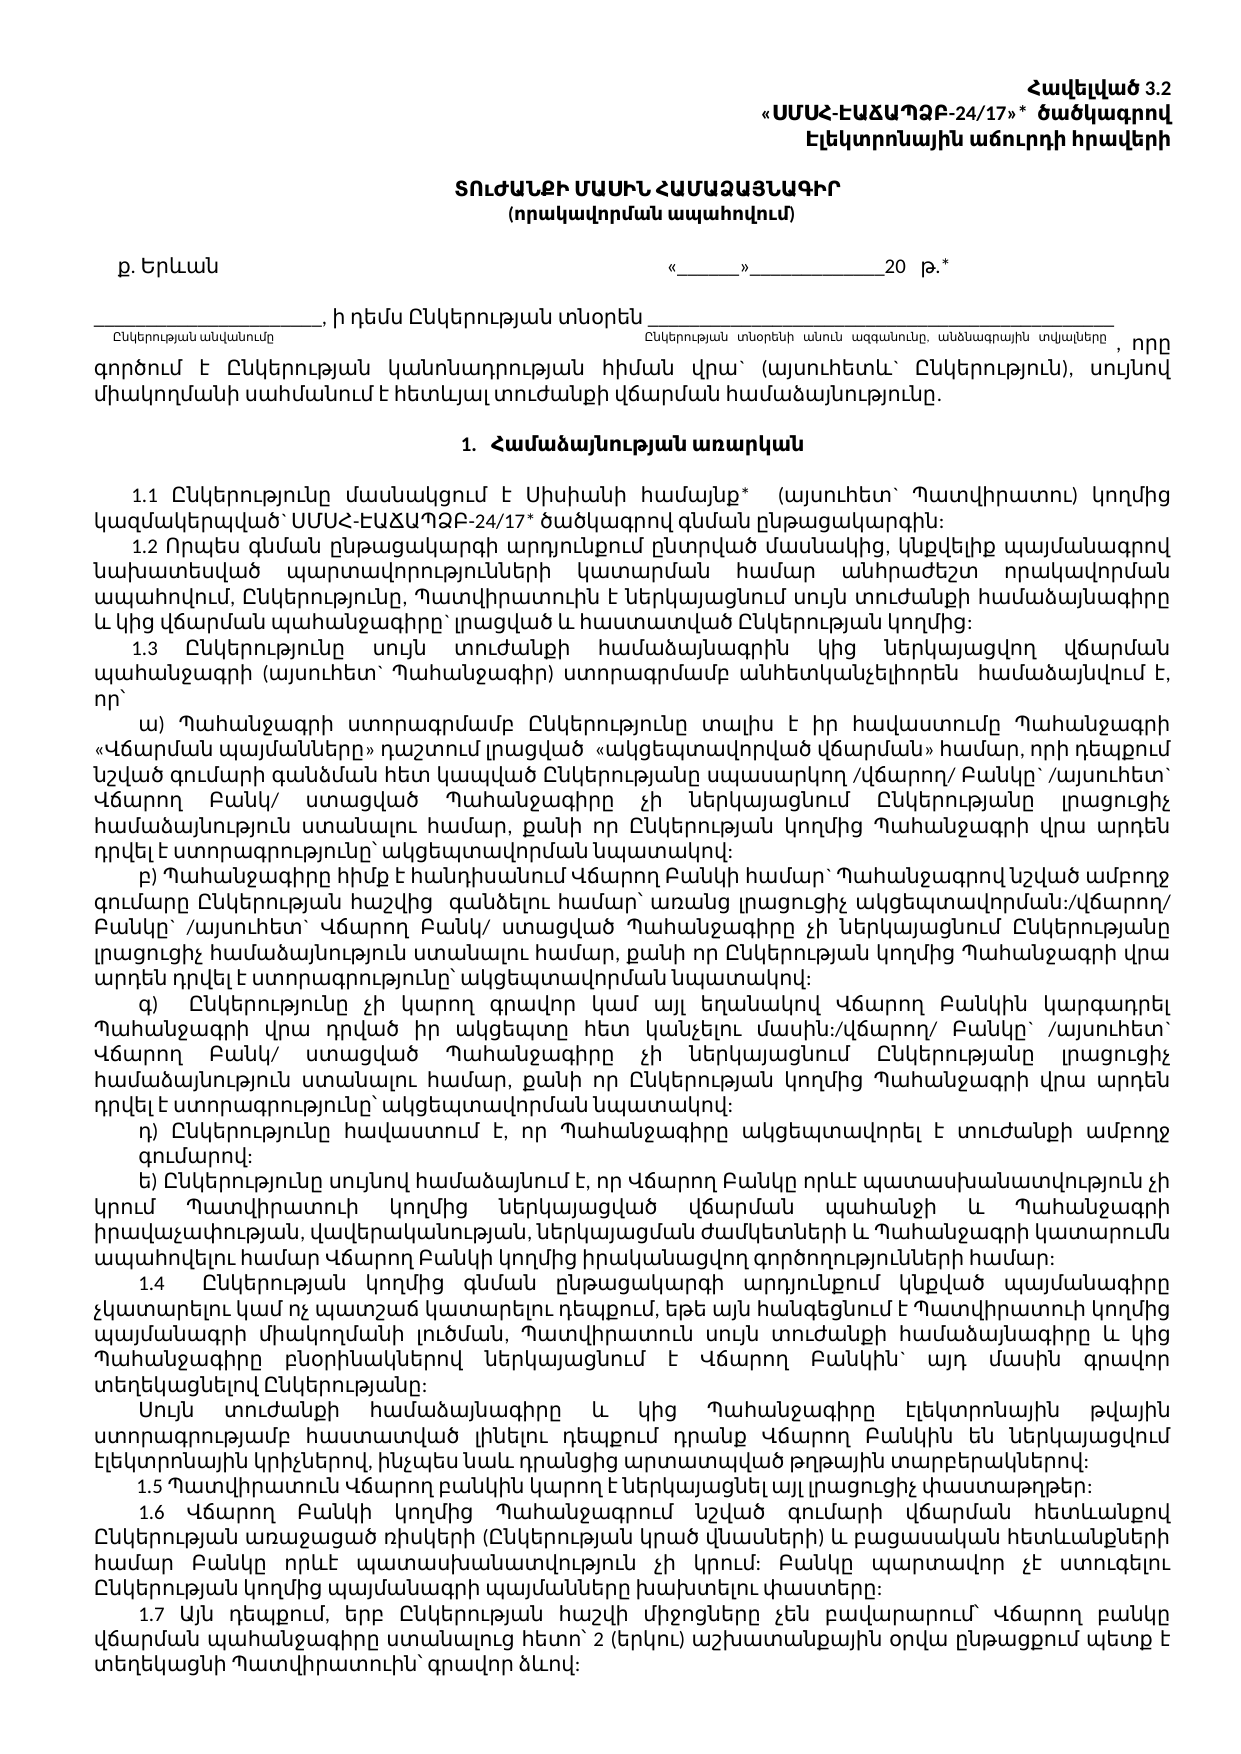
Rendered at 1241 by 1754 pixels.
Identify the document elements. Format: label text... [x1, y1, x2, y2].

text ՏՈւԺԱՆՔԻ ՄԱՍԻՆ ՀԱՄԱՁԱՅՆԱԳԻՐ [94, 177, 1171, 202]
text Հավելված 3.2 [94, 75, 1171, 100]
text Սույն տուժանքի համաձայնագիրը և կից Պահանջագիրը էլեկտրոնային թվային ստորագրությամբ հաստատված լինելու դեպքում դրանք Վճարող Բանկին են ներկայացվում էլեկտրոնային կրիչներով, ինչպես նաև դրանցից արտատպված թղթային տարբերակներով: [94, 1397, 1171, 1474]
text դ) Ընկերությունը հավաստում է, որ Պահանջագիրը ակցեպտավորել է տուժանքի ամբողջ գումարով: [138, 1118, 1171, 1169]
text 1.6 Վճարող Բանկի կողմից Պահանջագրում նշված գումարի վճարման հետևանքով Ընկերության առաջացած ռիսկերի (Ընկերության կրած վնասների) և բացասական հետևանքների համար Բանկը որևէ պատասխանատվություն չի կրում: Բանկը պարտավոր չէ ստուգելու Ընկերության կողմից պայմանագրի պայմանները խախտելու փաստերը: [94, 1499, 1171, 1601]
text բ) Պահանջագիրը հիմք է հանդիսանում Վճարող Բանկի համար` Պահանջագրով նշված ամբողջ գումարը Ընկերության հաշվից գանձելու համար՝ առանց լրացուցիչ ակցեպտավորման:/վճարող/ Բանկը` /այսուհետ` Վճարող Բանկ/ ստացված Պահանջագիրը չի ներկայացնում Ընկերությանը լրացուցիչ համաձայնություն ստանալու համար, քանի որ Ընկերության կողմից Պահանջագրի վրա արդեն դրվել է ստորագրությունը՝ ակցեպտավորման նպատակով: [94, 864, 1171, 991]
text ______________________, ի դեմս Ընկերության տնօրեն _____________________________________________ [94, 304, 1171, 330]
text Էլեկտրոնային աճուրդի հրավերի [94, 126, 1171, 151]
text 1.2 Որպես գնման ընթացակարգի արդյունքում ընտրված մասնակից, կնքվելիք պայմանագրով նախատեսված պարտավորությունների կատարման համար անհրաժեշտ որակավորման ապահովում, Ընկերությունը, Պատվիրատուին է ներկայացնում սույն տուժանքի համաձայնագիրը և կից վճարման պահանջագիրը` լրացված և հաստատված Ընկերության կողմից: [94, 533, 1171, 635]
text 1. Համաձայնության առարկան [94, 432, 1171, 457]
text 1.3 Ընկերությունը սույն տուժանքի համաձայնագրին կից ներկայացվող վճարման պահանջագրի (այսուհետ` Պահանջագիր) ստորագրմամբ անհետկանչելիորեն համաձայնվում է, որ՝ [94, 635, 1171, 711]
text 1.1 Ընկերությունը մասնակցում է Սիսիանի համայնք* (այսուհետ` Պատվիրատու) կողմից կազմակերպված` ՍՄՍՀ-ԷԱՃԱՊՁԲ-24/17* ծածկագրով գնման ընթացակարգին: [94, 482, 1171, 533]
text 1.4 Ընկերության կողմից գնման ընթացակարգի արդյունքում կնքված պայմանագիրը չկատարելու կամ ոչ պատշաճ կատարելու դեպքում, եթե այն հանգեցնում է Պատվիրատուի կողմից պայմանագրի միակողմանի լուծման, Պատվիրատուն սույն տուժանքի համաձայնագիրը և կից Պահանջագիրը բնօրինակներով ներկայացնում է Վճարող Բանկին` այդ մասին գրավոր տեղեկացնելով Ընկերությանը: [94, 1270, 1171, 1397]
text 1.5 Պատվիրատուն Վճարող բանկին կարող է ներկայացնել այլ լրացուցիչ փաստաթղթեր: [94, 1474, 1171, 1499]
text Ընկերության անվանումը Ընկերության տնօրենի անուն ազգանունը, անձնագրային տվյալները , որը գործում է Ընկերության կանոնադրության հիման վրա` (այսուհետև` Ընկերություն), սույնով միակողմանի սահմանում է հետևյալ տուժանքի վճարման համաձայնությունը. [94, 330, 1171, 406]
text ք. Երևան «______»_____________20 թ.* [94, 254, 1171, 279]
text «ՍՄՍՀ-ԷԱՃԱՊՁԲ-24/17»* ծածկագրով [94, 100, 1171, 126]
text 1.7 Այն դեպքում, երբ Ընկերության հաշվի միջոցները չեն բավարարում՝ Վճարող բանկը վճարման պահանջագիրը ստանալուց հետո՝ 2 (երկու) աշխատանքային օրվա ընթացքում պետք է տեղեկացնի Պատվիրատուին՝ գրավոր ձևով: [94, 1601, 1171, 1677]
text ա) Պահանջագրի ստորագրմամբ Ընկերությունը տալիս է իր հավաստումը Պահանջագրի «Վճարման պայմանները» դաշտում լրացված «ակցեպտավորված վճարման» համար, որի դեպքում նշված գումարի գանձման հետ կապված Ընկերությանը սպասարկող /վճարող/ Բանկը` /այսուհետ` Վճարող Բանկ/ ստացված Պահանջագիրը չի ներկայացնում Ընկերությանը լրացուցիչ համաձայնություն ստանալու համար, քանի որ Ընկերության կողմից Պահանջագրի վրա արդեն դրվել է ստորագրությունը՝ ակցեպտավորման նպատակով: [94, 711, 1171, 864]
text (որակավորման ապահովում) [94, 202, 1171, 225]
text գ) Ընկերությունը չի կարող գրավոր կամ այլ եղանակով Վճարող Բանկին կարգադրել Պահանջագրի վրա դրված իր ակցեպտը հետ կանչելու մասին:/վճարող/ Բանկը` /այսուհետ` Վճարող Բանկ/ ստացված Պահանջագիրը չի ներկայացնում Ընկերությանը լրացուցիչ համաձայնություն ստանալու համար, քանի որ Ընկերության կողմից Պահանջագրի վրա արդեն դրվել է ստորագրությունը՝ ակցեպտավորման նպատակով: [94, 991, 1171, 1118]
text ե) Ընկերությունը սույնով համաձայնում է, որ Վճարող Բանկը որևէ պատասխանատվություն չի կրում Պատվիրատուի կողմից ներկայացված վճարման պահանջի և Պահանջագրի իրավաչափության, վավերականության, ներկայացման ժամկետների և Պահանջագրի կատարումն ապահովելու համար Վճարող Բանկի կողմից իրականացվող գործողությունների համար: [94, 1169, 1171, 1270]
